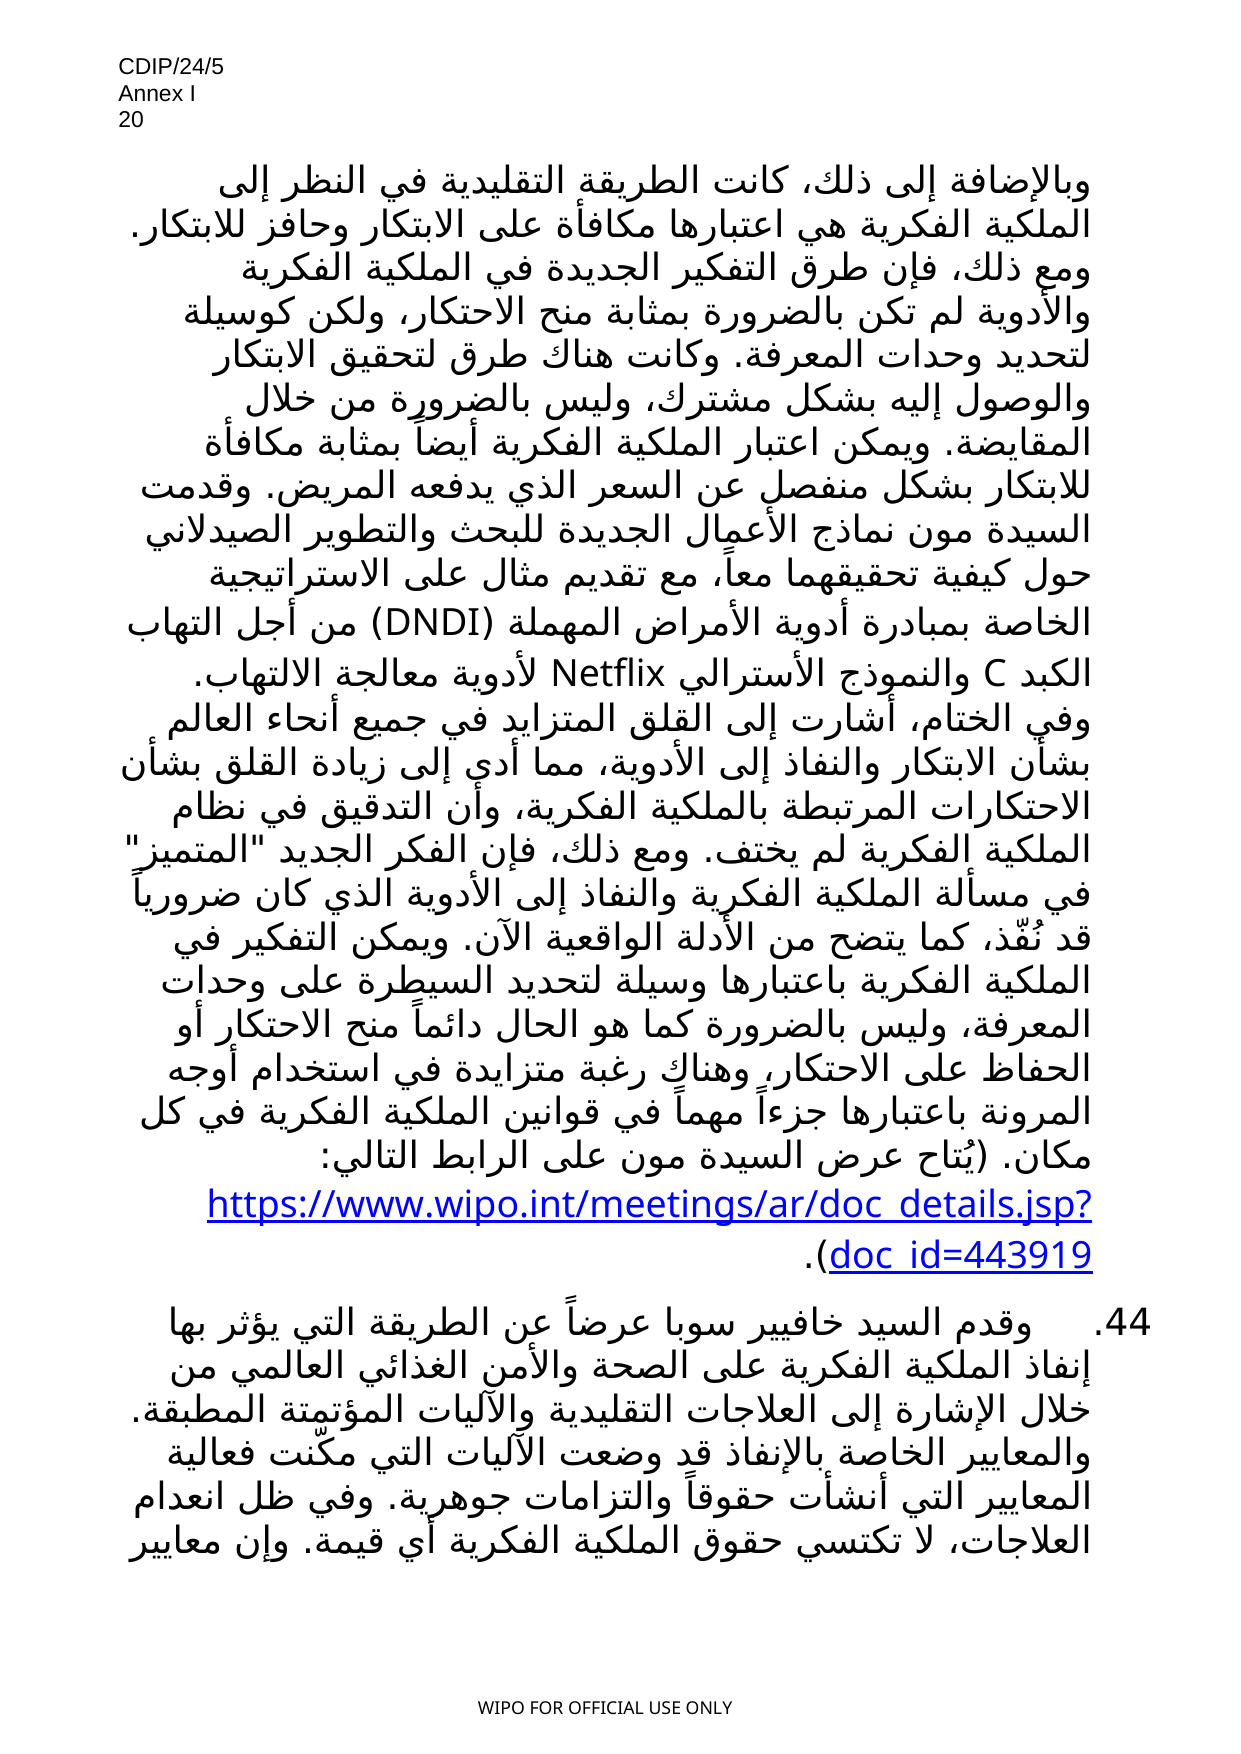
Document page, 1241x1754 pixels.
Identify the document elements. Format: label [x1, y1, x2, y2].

list [118, 158, 1092, 1279]
list [118, 1300, 1092, 1562]
